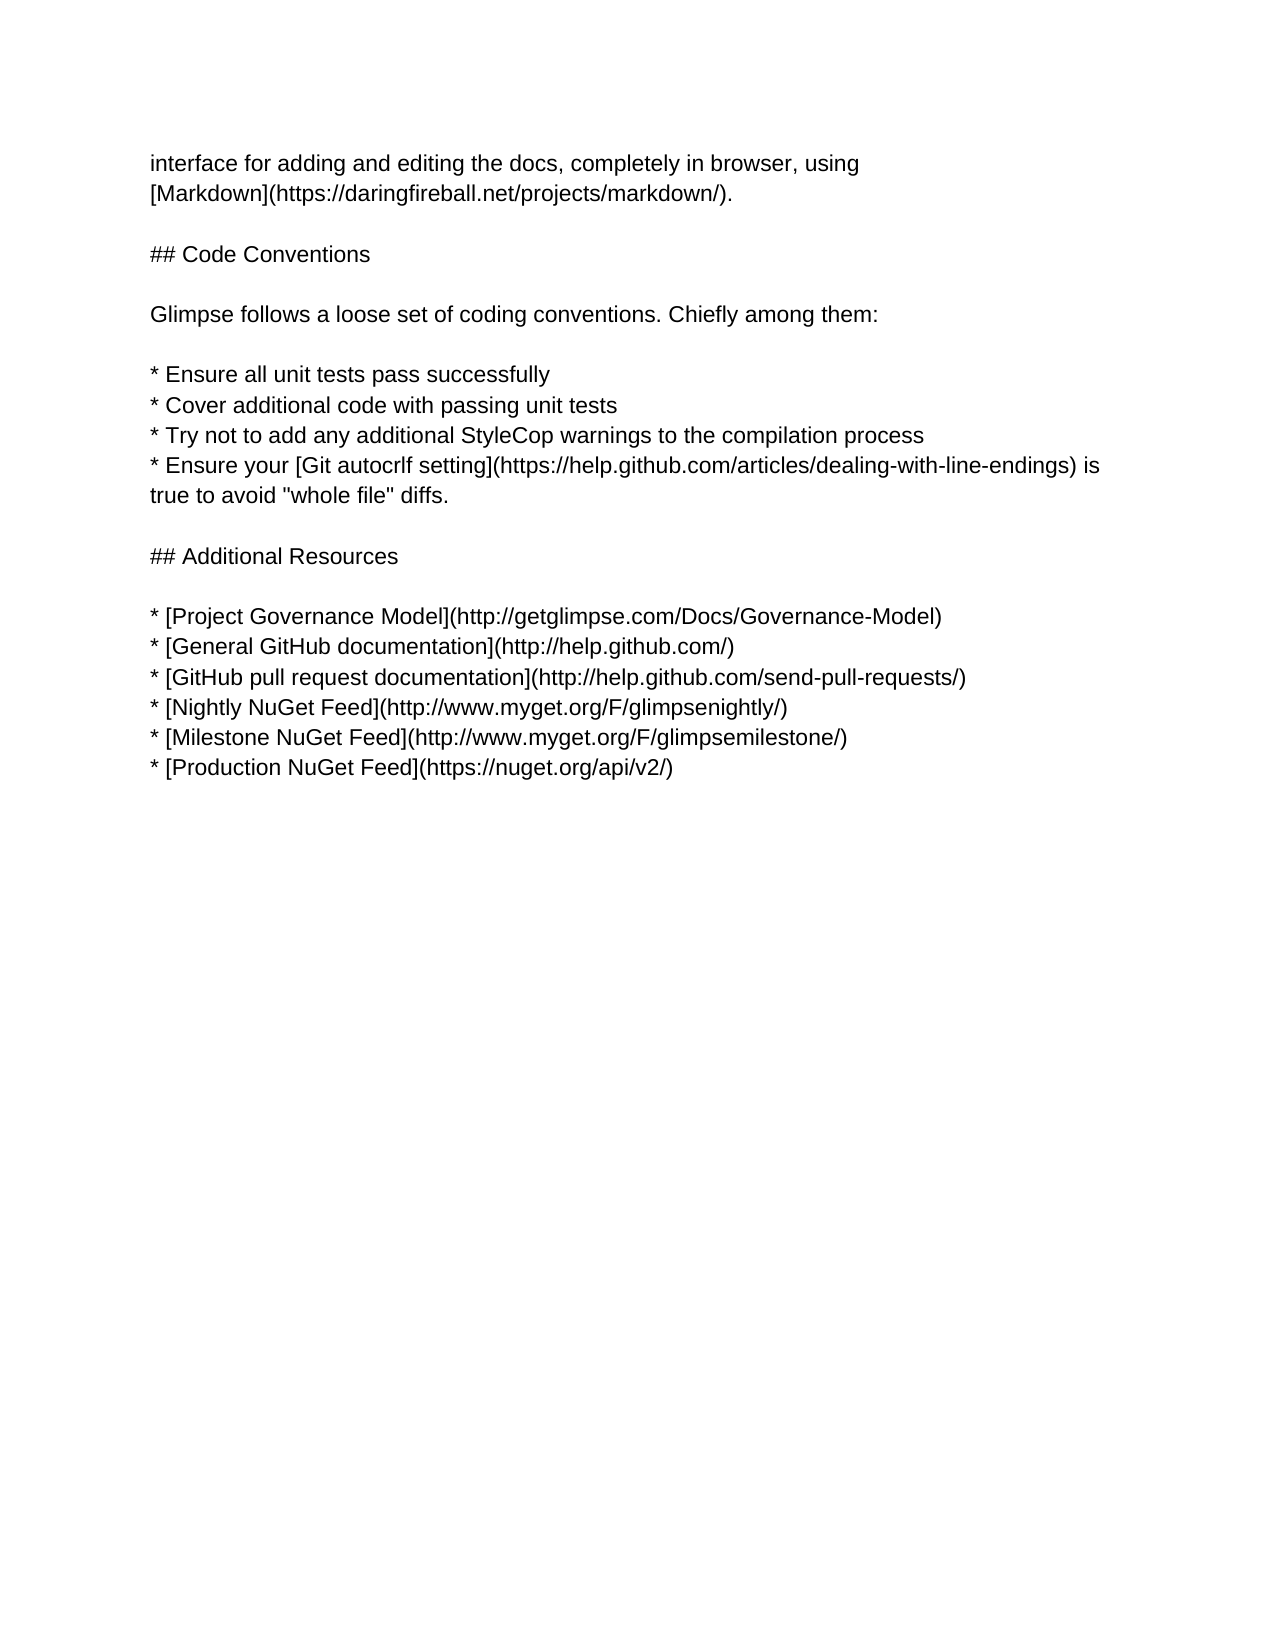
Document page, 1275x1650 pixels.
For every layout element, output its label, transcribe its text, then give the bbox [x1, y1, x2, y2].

text * Try not to add any additional StyleCop warnings to the compilation process [150, 422, 1125, 448]
text * [Production NuGet Feed](https://nuget.org/api/v2/) [150, 754, 1125, 781]
text * Ensure your [Git autocrlf setting](https://help.github.com/articles/dealing-with-line-endings) is true to avoid "whole file" diffs. [150, 452, 1125, 509]
text ## Additional Resources [150, 543, 1125, 569]
text * [General GitHub documentation](http://help.github.com/) [150, 633, 1125, 660]
text * [GitHub pull request documentation](http://help.github.com/send-pull-requests/) [150, 663, 1125, 690]
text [150, 150, 1125, 207]
text * [Project Governance Model](http://getglimpse.com/Docs/Governance-Model) [150, 603, 1125, 629]
text * [Milestone NuGet Feed](http://www.myget.org/F/glimpsemilestone/) [150, 724, 1125, 750]
text Glimpse follows a loose set of coding conventions. Chiefly among them: [150, 301, 1125, 327]
text ## Code Conventions [150, 241, 1125, 267]
text * Cover additional code with passing unit tests [150, 392, 1125, 418]
text * Ensure all unit tests pass successfully [150, 361, 1125, 388]
text * [Nightly NuGet Feed](http://www.myget.org/F/glimpsenightly/) [150, 694, 1125, 720]
